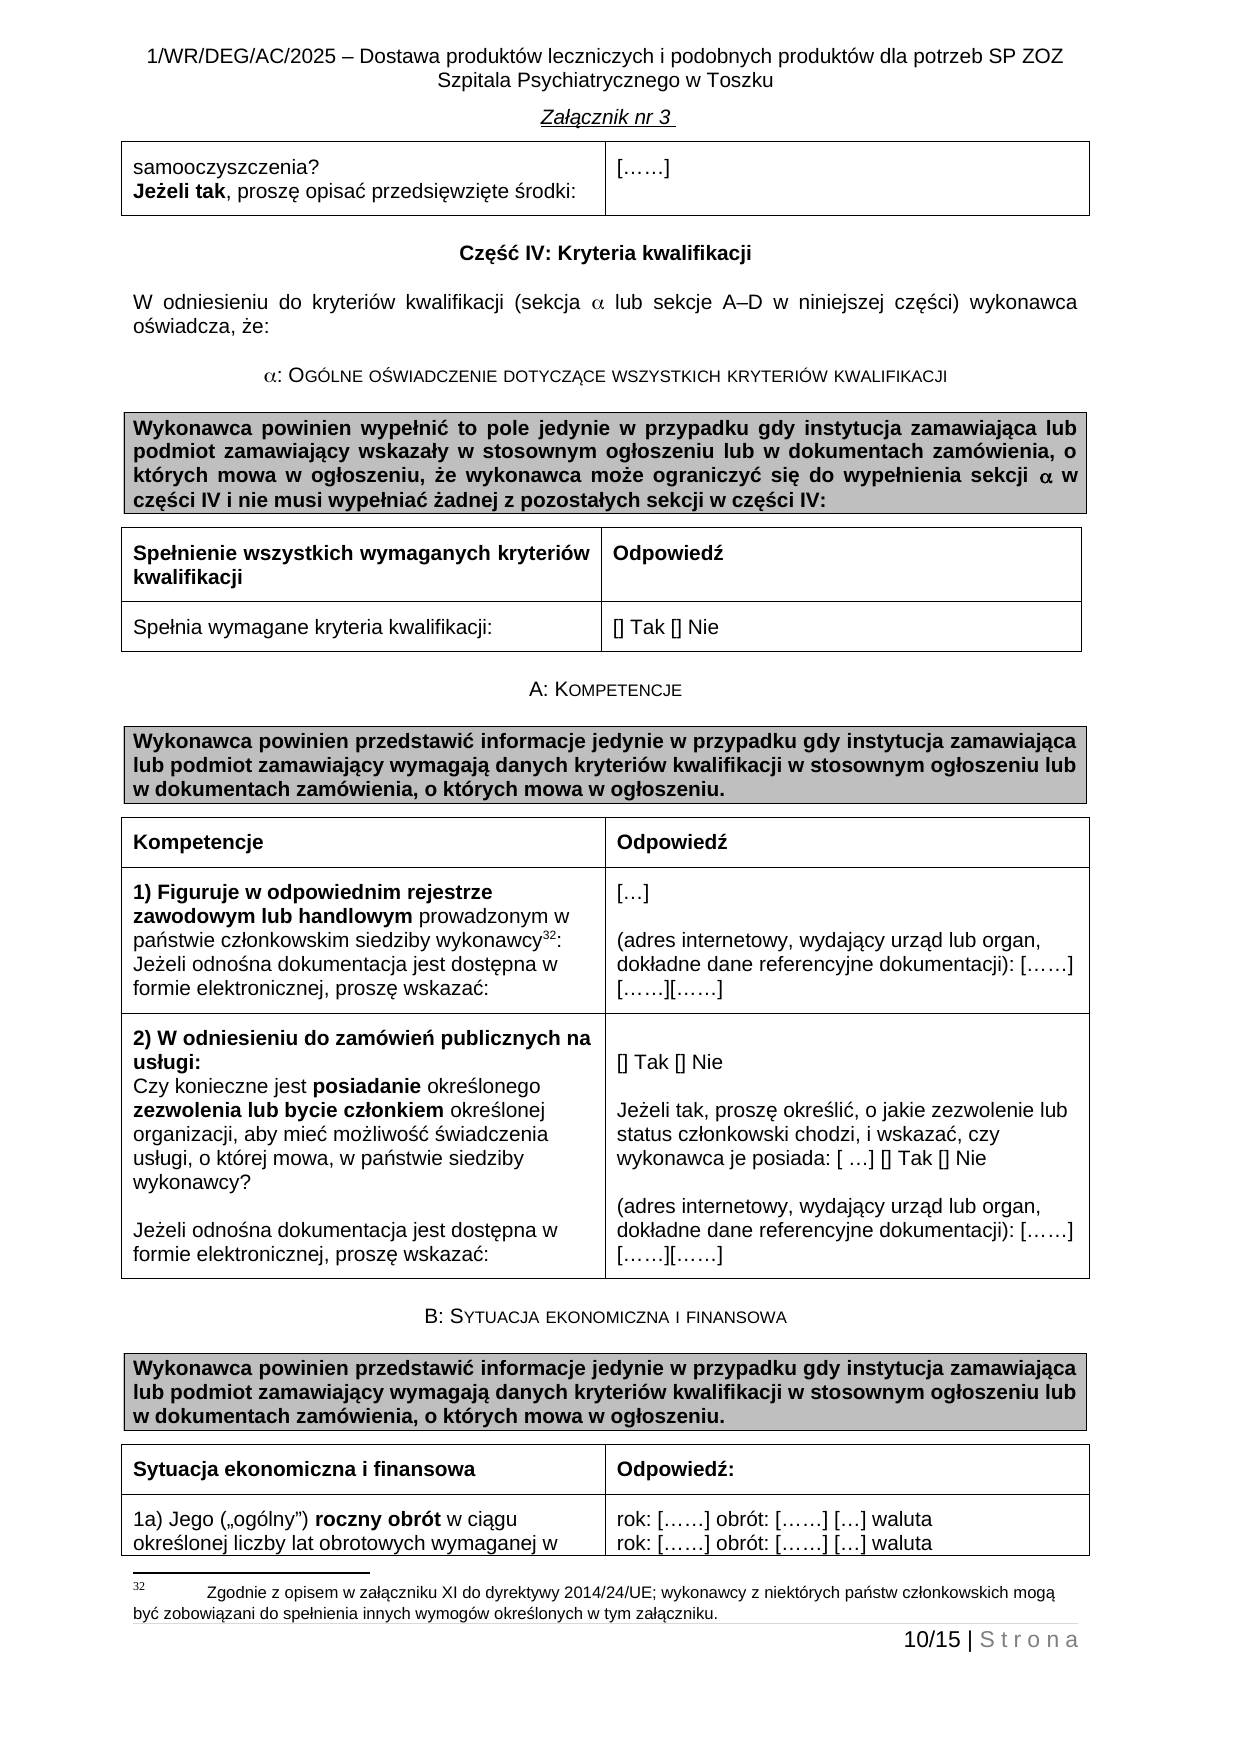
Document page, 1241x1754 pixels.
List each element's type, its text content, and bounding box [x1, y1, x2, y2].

table_header Sytuacja ekonomiczna i finansowa [122, 1445, 605, 1494]
table_cell […] (adres internetowy, wydający urząd lub organ, dokładne dane referencyjne dokumentacji): [……][……][……] [606, 868, 1089, 1012]
table_header Odpowiedź [602, 528, 1081, 601]
text Wykonawca powinien przedstawić informacje jedynie w przypadku gdy instytucja zamawiająca lub podmiot zamawiający wymagają danych kryteriów kwalifikacji w stosownym ogłoszeniu lub w dokumentach zamówienia, o których mowa w ogłoszeniu. [125, 727, 1086, 803]
table_cell 2) W odniesieniu do zamówień publicznych na usługi: Czy konieczne jest posiadanie określonego zezwolenia lub bycie członkiem określonej organizacji, aby mieć możliwość świadczenia usługi, o której mowa, w państwie siedziby wykonawcy? Jeżeli odnośna dokumentacja jest dostępna w formie elektronicznej, proszę wskazać: [122, 1014, 605, 1278]
text Wykonawca powinien przedstawić informacje jedynie w przypadku gdy instytucja zamawiająca lub podmiot zamawiający wymagają danych kryteriów kwalifikacji w stosownym ogłoszeniu lub w dokumentach zamówienia, o których mowa w ogłoszeniu. [125, 1354, 1086, 1430]
table_header Kompetencje [122, 818, 605, 867]
table_header Odpowiedź: [606, 1445, 1089, 1494]
table_cell 1) Figuruje w odpowiednim rejestrze zawodowym lub handlowym prowadzonym w państwie członkowskim siedziby wykonawcy: Jeżeli odnośna dokumentacja jest dostępna w formie elektronicznej, proszę wskazać: [122, 868, 605, 1012]
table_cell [122, 1495, 605, 1555]
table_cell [606, 1495, 1089, 1555]
table_header Odpowiedź [606, 818, 1089, 867]
text B: Sytuacja ekonomiczna i finansowa [133, 1304, 1078, 1328]
table_cell Spełnia wymagane kryteria kwalifikacji: [122, 602, 601, 651]
table_cell [] Tak [] Nie [602, 602, 1081, 651]
table_header Spełnienie wszystkich wymaganych kryteriów kwalifikacji [122, 528, 601, 601]
text : Ogólne oświadczenie dotyczące wszystkich kryteriów kwalifikacji [133, 363, 1078, 387]
table_cell [] Tak [] Nie Jeżeli tak, proszę określić, o jakie zezwolenie lub status członkowski chodzi, i wskazać, czy wykonawca je posiada: [ …] [] Tak [] Nie (adres internetowy, wydający urząd lub organ, dokładne dane referencyjne dokumentacji): [……][……][……] [606, 1014, 1089, 1278]
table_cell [122, 142, 605, 215]
text Część IV: Kryteria kwalifikacji [133, 241, 1078, 265]
text Wykonawca powinien wypełnić to pole jedynie w przypadku gdy instytucja zamawiająca lub podmiot zamawiający wskazały w stosownym ogłoszeniu lub w dokumentach zamówienia, o których mowa w ogłoszeniu, że wykonawca może ograniczyć się do wypełnienia sekcji w części IV i nie musi wypełniać żadnej z pozostałych sekcji w części IV: [125, 413, 1086, 513]
text A: Kompetencje [133, 677, 1078, 701]
text W odniesieniu do kryteriów kwalifikacji (sekcja lub sekcje A–D w niniejszej części) wykonawca oświadcza, że: [133, 290, 1078, 338]
table_cell [] Tak [] Nie [……] [606, 142, 1089, 215]
